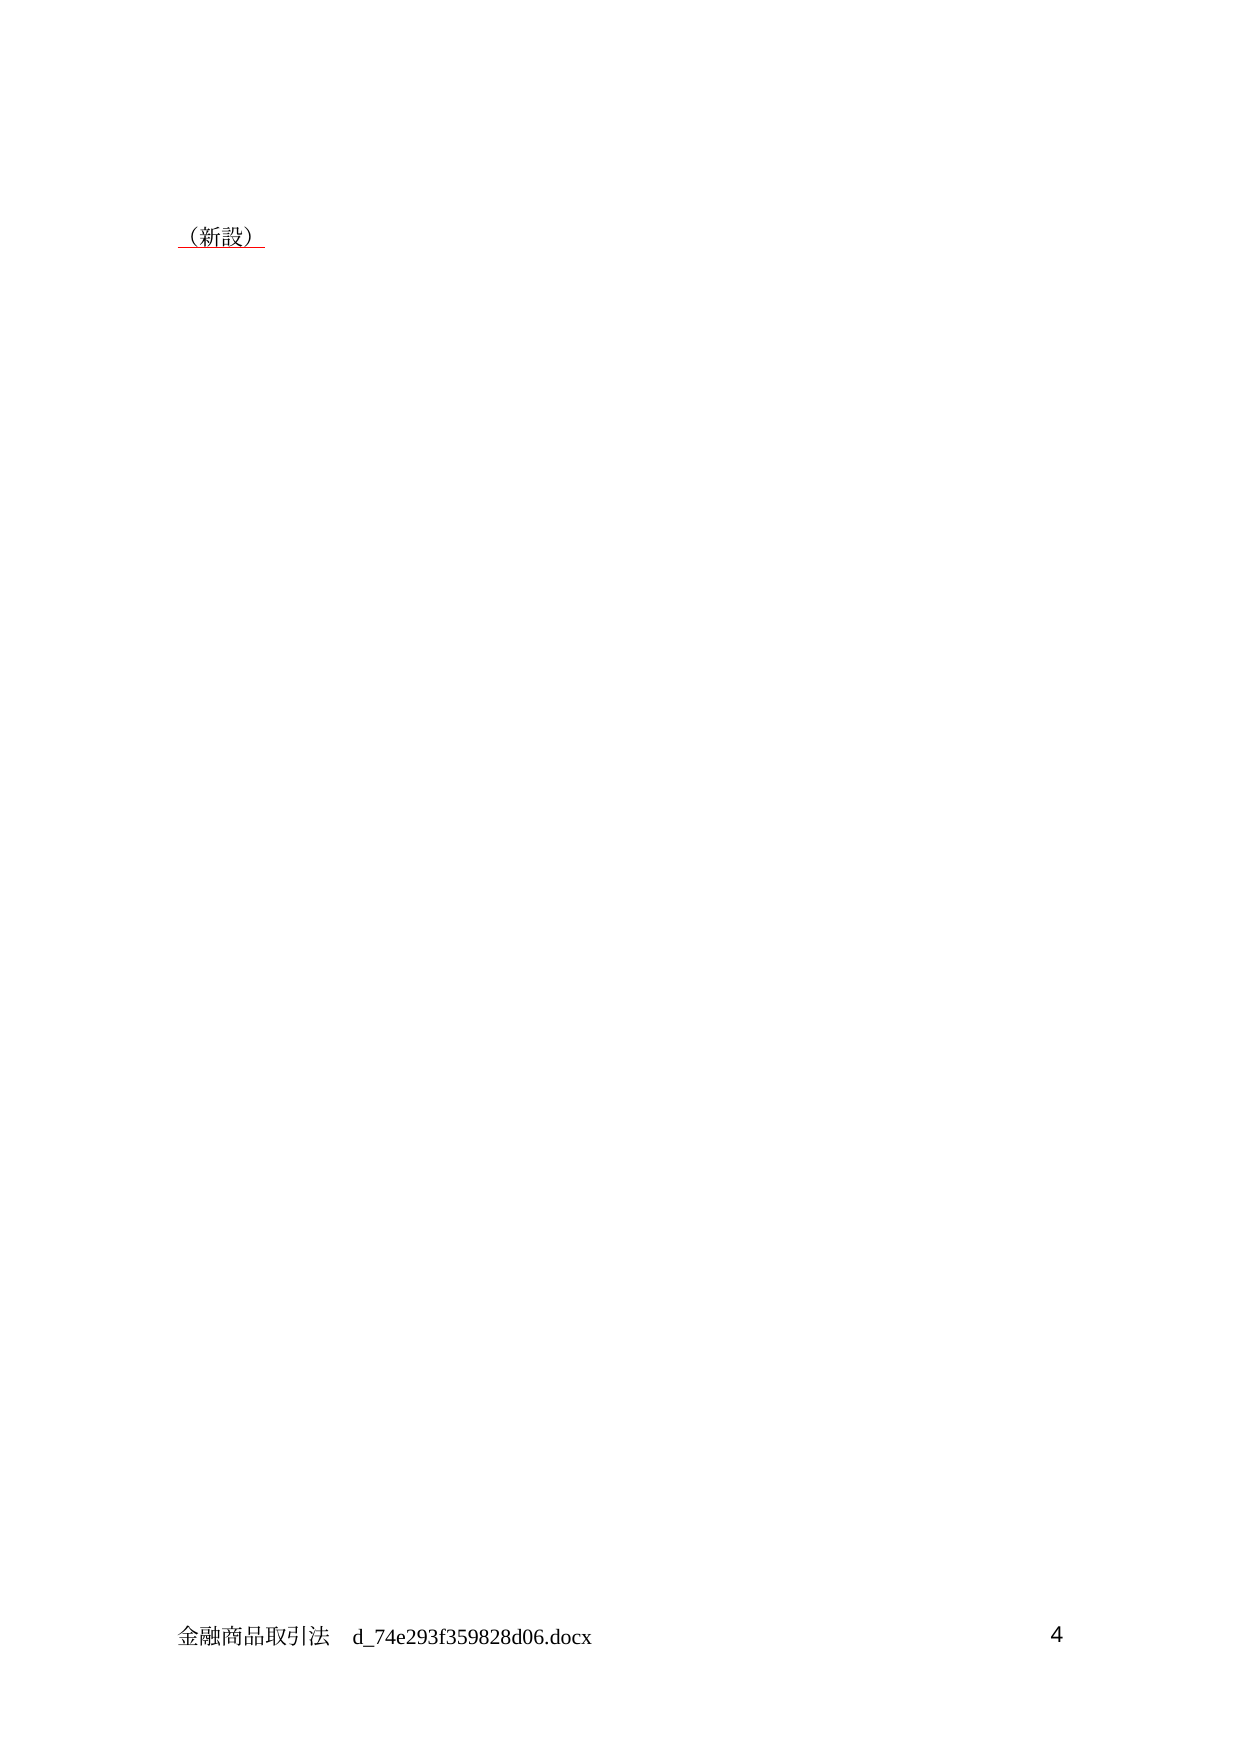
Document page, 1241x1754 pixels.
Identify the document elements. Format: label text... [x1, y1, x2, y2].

text （新設） [177, 217, 1063, 254]
